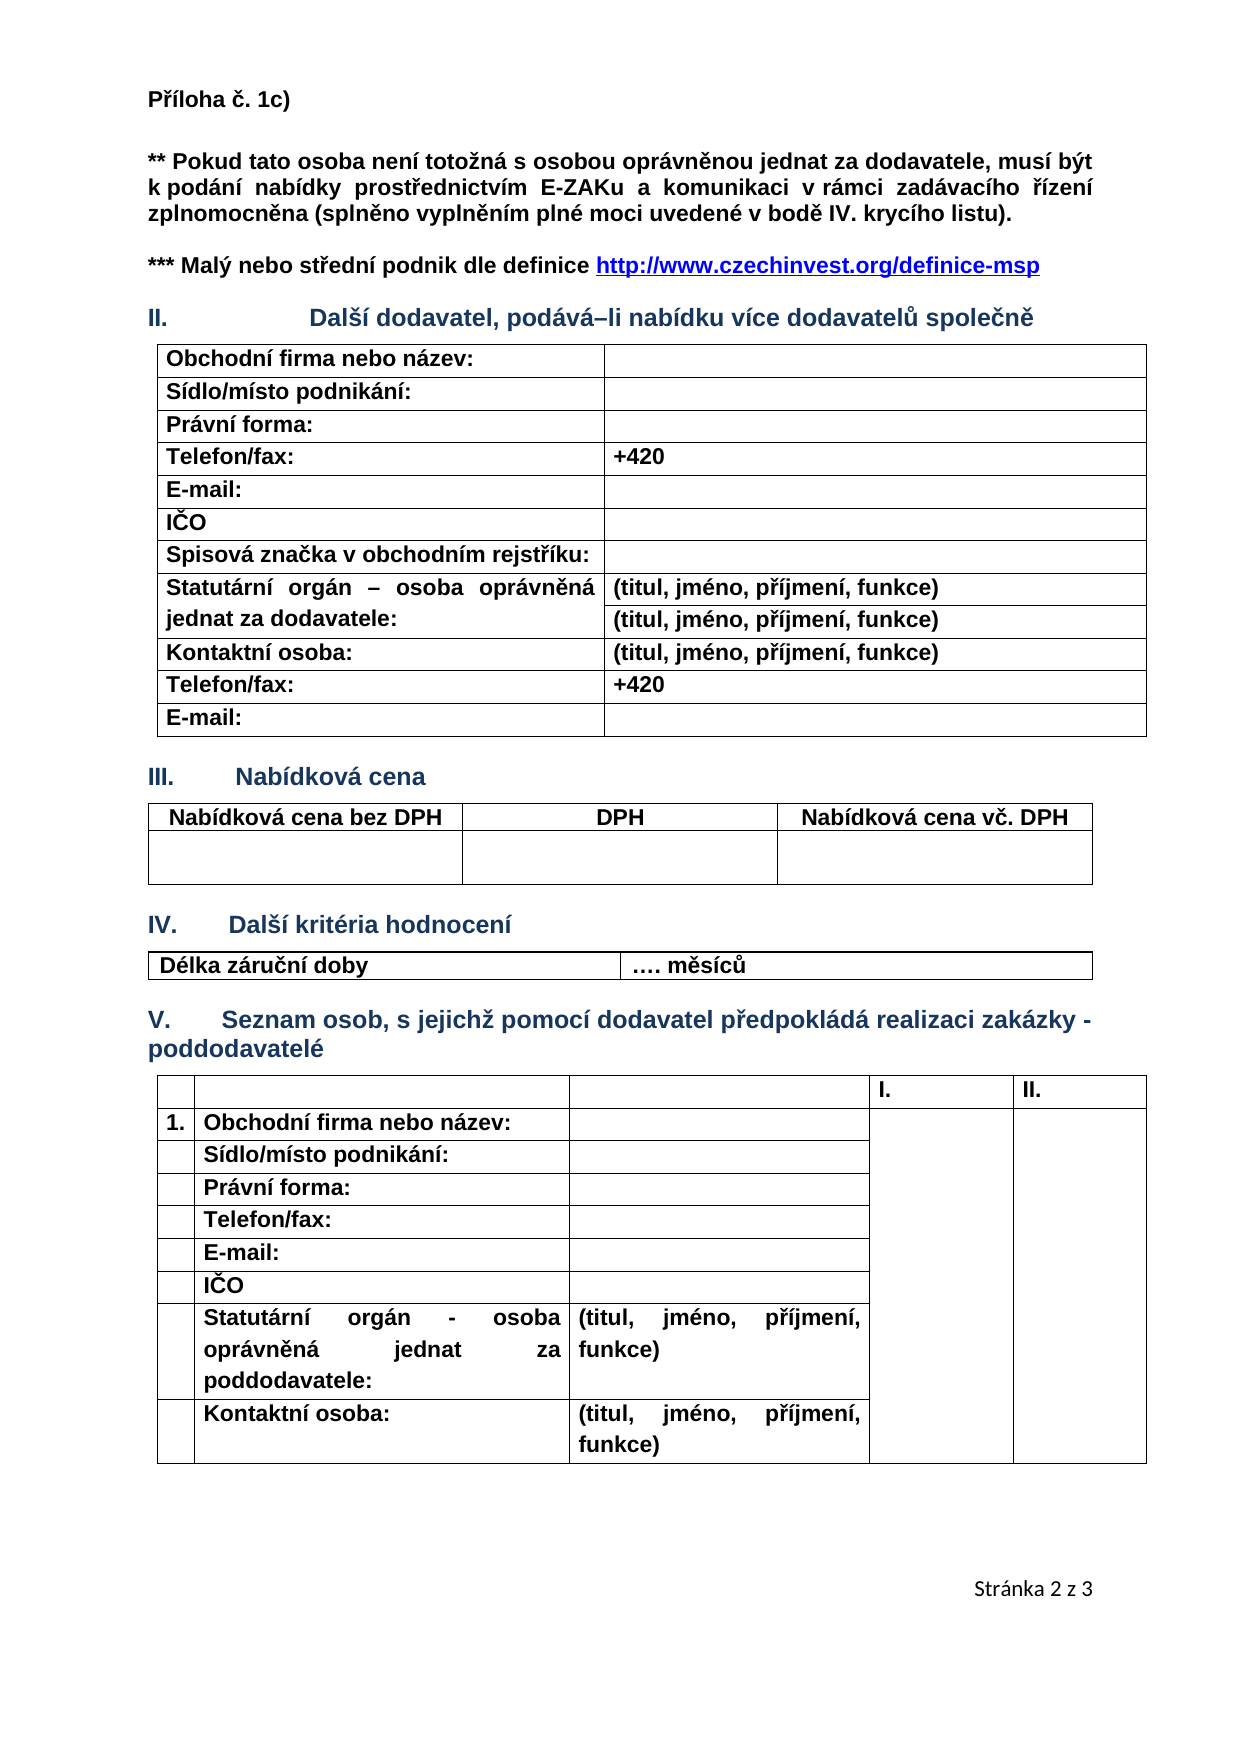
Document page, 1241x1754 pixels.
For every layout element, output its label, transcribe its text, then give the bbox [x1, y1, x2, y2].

table_cell Kontaktní osoba: [195, 1400, 569, 1463]
table_header Nabídková cena bez DPH [149, 804, 462, 830]
table_cell [570, 1174, 869, 1205]
table_cell [870, 1109, 1013, 1463]
table_header [158, 1076, 194, 1107]
table_cell Obchodní firma nebo název: [195, 1109, 569, 1140]
table_cell E-mail: [195, 1239, 569, 1271]
table_cell [605, 411, 1146, 442]
table_cell [605, 509, 1146, 540]
table_cell Statutární orgán - osoba oprávněná jednat za poddodavatele: [195, 1304, 569, 1399]
table_cell [158, 1239, 194, 1271]
table_header I. [870, 1076, 1013, 1107]
table_cell Sídlo/místo podnikání: [158, 378, 604, 409]
table_header [605, 345, 1146, 377]
subtitle Nabídková cena [148, 762, 1093, 790]
table_cell IČO [195, 1272, 569, 1303]
table_header II. [1014, 1076, 1146, 1107]
table_header DPH [463, 804, 777, 830]
text *** Malý nebo střední podnik dle definice http://www.czechinvest.org/definice-msp [148, 252, 1093, 278]
table_header Délka záruční doby [149, 953, 620, 979]
table_cell [605, 541, 1146, 573]
table_cell [570, 1141, 869, 1173]
table_cell +420 [605, 443, 1146, 475]
table_cell Statutární orgán – osoba oprávněná jednat za dodavatele: [158, 574, 604, 638]
table_cell Právní forma: [195, 1174, 569, 1205]
table_header [195, 1076, 569, 1107]
table_cell Sídlo/místo podnikání: [195, 1141, 569, 1173]
table_cell E-mail: [158, 476, 604, 507]
text ** Pokud tato osoba není totožná s osobou oprávněnou jednat za dodavatele, musí být k podání nabídky prostřednictvím E-ZAKu a komunikaci v rámci zadávacího řízení zplnomocněna (splněno vyplněním plné moci uvedené v bodě IV. krycího listu). [148, 148, 1093, 227]
table_header Nabídková cena vč. DPH [778, 804, 1092, 830]
table_cell (titul, jméno, příjmení, funkce) [605, 574, 1146, 605]
table_cell [463, 831, 777, 884]
table_cell [149, 831, 462, 884]
subtitle Další dodavatel, podává–li nabídku více dodavatelů společně [148, 303, 1093, 332]
table_cell [158, 1400, 194, 1463]
table_cell [605, 378, 1146, 409]
table_cell (titul, jméno, příjmení, funkce) [605, 606, 1146, 638]
table_cell [158, 1174, 194, 1205]
table_cell IČO [158, 509, 604, 540]
table_header [570, 1076, 869, 1107]
table_cell [158, 1141, 194, 1173]
table_cell [570, 1109, 869, 1140]
table_cell [570, 1272, 869, 1303]
table_cell +420 [605, 671, 1146, 703]
subtitle Další kritéria hodnocení [148, 910, 1093, 939]
table_cell Spisová značka v obchodním rejstříku: [158, 541, 604, 573]
table_cell [1014, 1109, 1146, 1463]
subtitle Seznam osob, s jejichž pomocí dodavatel předpokládá realizaci zakázky - poddodavatelé [148, 1005, 1093, 1062]
table_cell (titul, jméno, příjmení, funkce) [605, 639, 1146, 670]
table_cell (titul, jméno, příjmení, funkce) [570, 1304, 869, 1399]
table_cell E-mail: [158, 704, 604, 736]
table_cell [158, 1272, 194, 1303]
table_cell [158, 1304, 194, 1399]
table_cell Kontaktní osoba: [158, 639, 604, 670]
table_header …. měsíců [621, 953, 1092, 979]
table_cell 1. [158, 1109, 194, 1140]
table_cell [570, 1239, 869, 1271]
table_cell Právní forma: [158, 411, 604, 442]
table_cell [778, 831, 1092, 884]
table_header Obchodní firma nebo název: [158, 345, 604, 377]
table_cell Telefon/fax: [158, 671, 604, 703]
table_cell [570, 1206, 869, 1238]
table_cell Telefon/fax: [195, 1206, 569, 1238]
table_cell [605, 476, 1146, 507]
table_cell [158, 1206, 194, 1238]
table_cell (titul, jméno, příjmení, funkce) [570, 1400, 869, 1463]
table_cell Telefon/fax: [158, 443, 604, 475]
table_cell [605, 704, 1146, 736]
